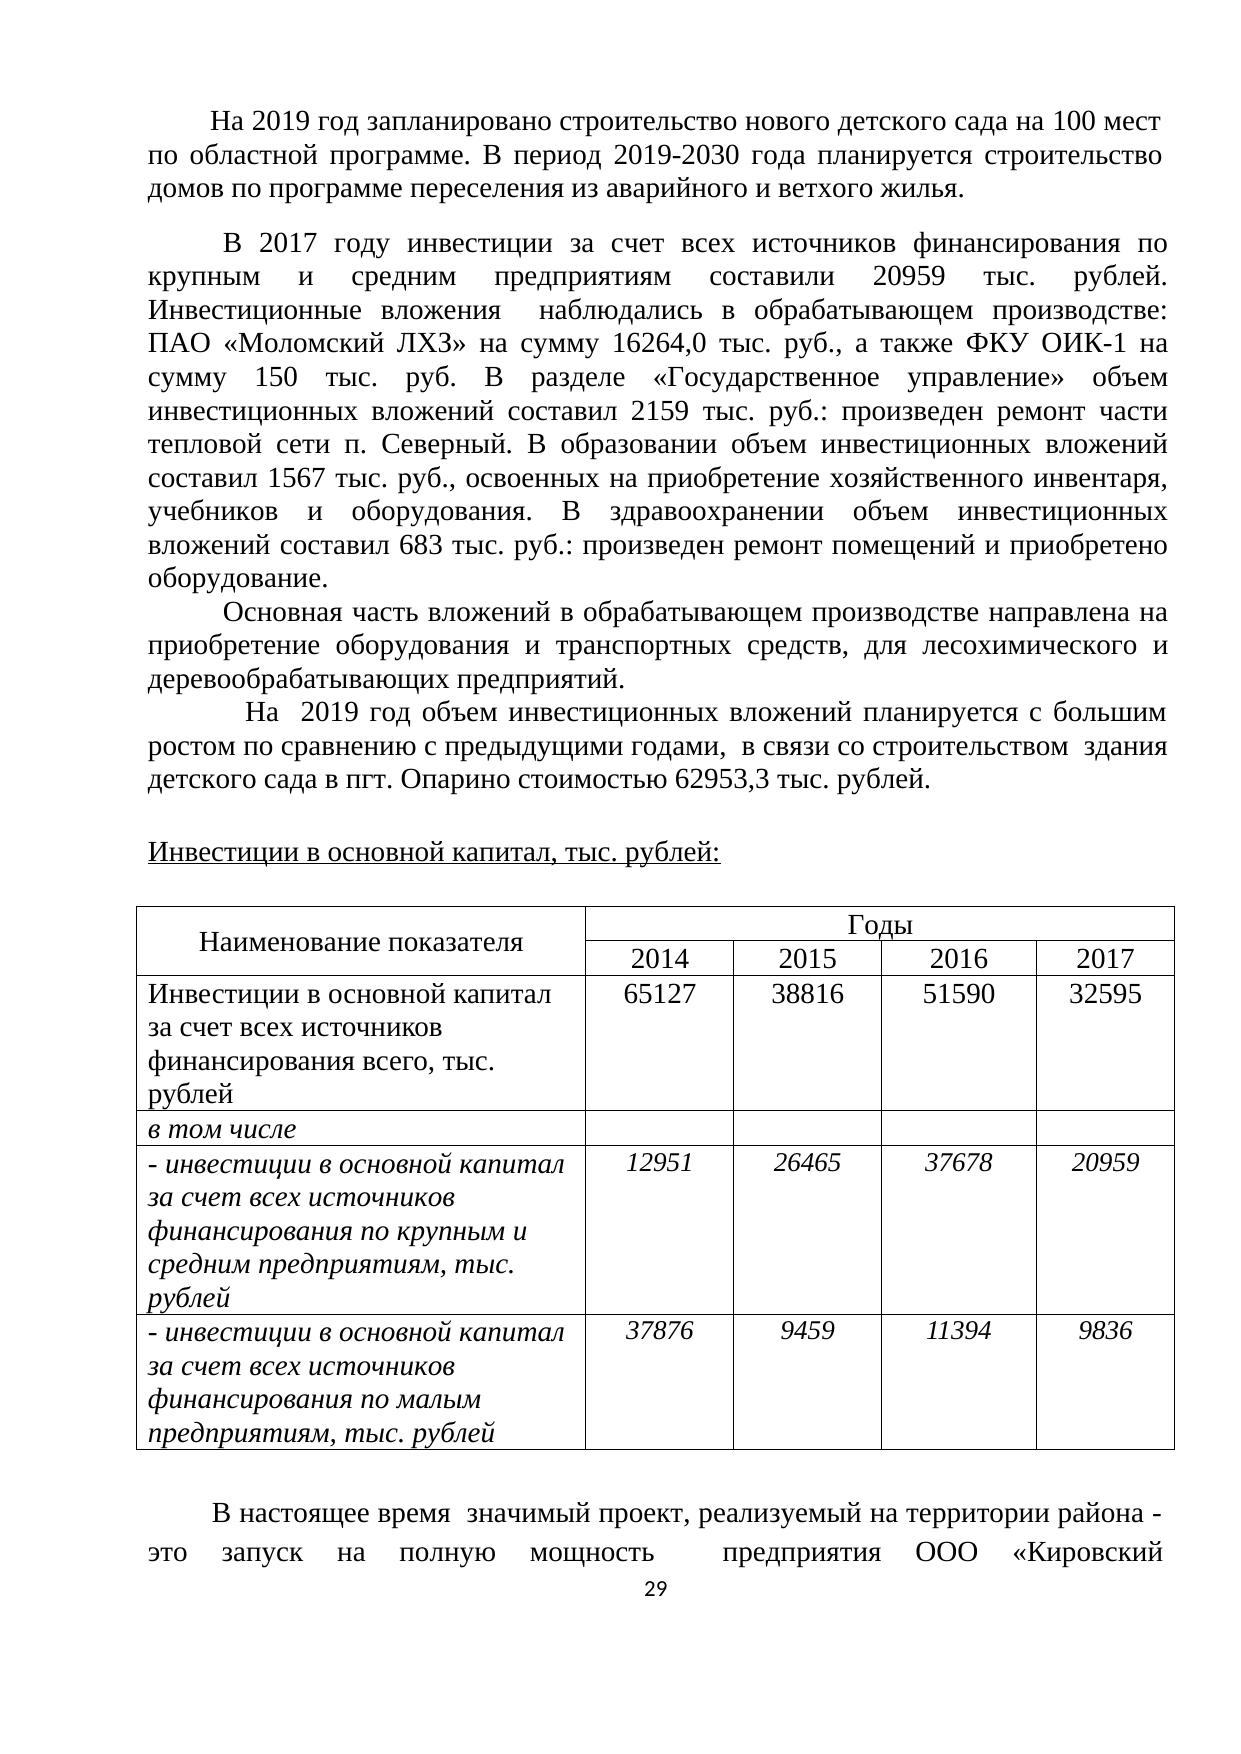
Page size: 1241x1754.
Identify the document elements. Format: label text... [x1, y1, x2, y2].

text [148, 1495, 1163, 1567]
text На 2019 год объем инвестиционных вложений планируется с большим ростом по сравнению с предыдущими годами, в связи со строительством здания детского сада в пгт. Опарино стоимостью 62953,3 тыс. рублей. [148, 694, 1169, 795]
table_cell - инвестиции в основной капитал за счет всех источников финансирования по крупным и средним предприятиям, тыс. рублей [137, 1146, 585, 1313]
table_cell 2016 [882, 941, 1036, 975]
table_cell 51590 [882, 976, 1036, 1110]
table_cell Инвестиции в основной капитал за счет всех источников финансирования всего, тыс. рублей [137, 976, 585, 1110]
text Инвестиции в основной капитал, тыс. рублей: [148, 834, 1163, 867]
table_cell 38816 [734, 976, 881, 1110]
table_cell 11394 [882, 1315, 1036, 1449]
table_header Наименование показателя [137, 907, 585, 975]
table_header Годы [586, 907, 1174, 940]
table_cell 2017 [1037, 941, 1174, 975]
table_cell 9836 [1037, 1315, 1174, 1449]
text Основная часть вложений в обрабатывающем производстве направлена на приобретение оборудования и транспортных средств, для лесохимического и деревообрабатывающих предприятий. [148, 594, 1169, 694]
table_cell [734, 1111, 881, 1145]
text На 2019 год запланировано строительство нового детского сада на 100 мест по областной программе. В период 2019-2030 года планируется строительство домов по программе переселения из аварийного и ветхого жилья. [148, 103, 1163, 204]
text В 2017 году инвестиции за счет всех источников финансирования по крупным и средним предприятиям составили 20959 тыс. рублей. Инвестиционные вложения наблюдались в обрабатывающем производстве: ПАО «Моломский ЛХЗ» на сумму 16264,0 тыс. руб., а также ФКУ ОИК-1 на сумму 150 тыс. руб. В разделе «Государственное управление» объем инвестиционных вложений составил 2159 тыс. руб.: произведен ремонт части тепловой сети п. Северный. В образовании объем инвестиционных вложений составил 1567 тыс. руб., освоенных на приобретение хозяйственного инвентаря, учебников и оборудования. В здравоохранении объем инвестиционных вложений составил 683 тыс. руб.: произведен ремонт помещений и приобретено оборудование. [148, 225, 1169, 594]
table_cell 20959 [1037, 1146, 1174, 1313]
table_cell 2014 [586, 941, 733, 975]
table_cell [1037, 1111, 1174, 1145]
table_cell 26465 [734, 1146, 881, 1313]
table_cell 37876 [586, 1315, 733, 1449]
table_cell 65127 [586, 976, 733, 1110]
table_cell [882, 1111, 1036, 1145]
table_cell 37678 [882, 1146, 1036, 1313]
table_cell 2015 [734, 941, 881, 975]
table_cell 12951 [586, 1146, 733, 1313]
table_cell 32595 [1037, 976, 1174, 1110]
table_cell 9459 [734, 1315, 881, 1449]
table_cell [586, 1111, 733, 1145]
table_cell - инвестиции в основной капитал за счет всех источников финансирования по малым предприятиям, тыс. рублей [137, 1315, 585, 1449]
table_cell в том числе [137, 1111, 585, 1145]
